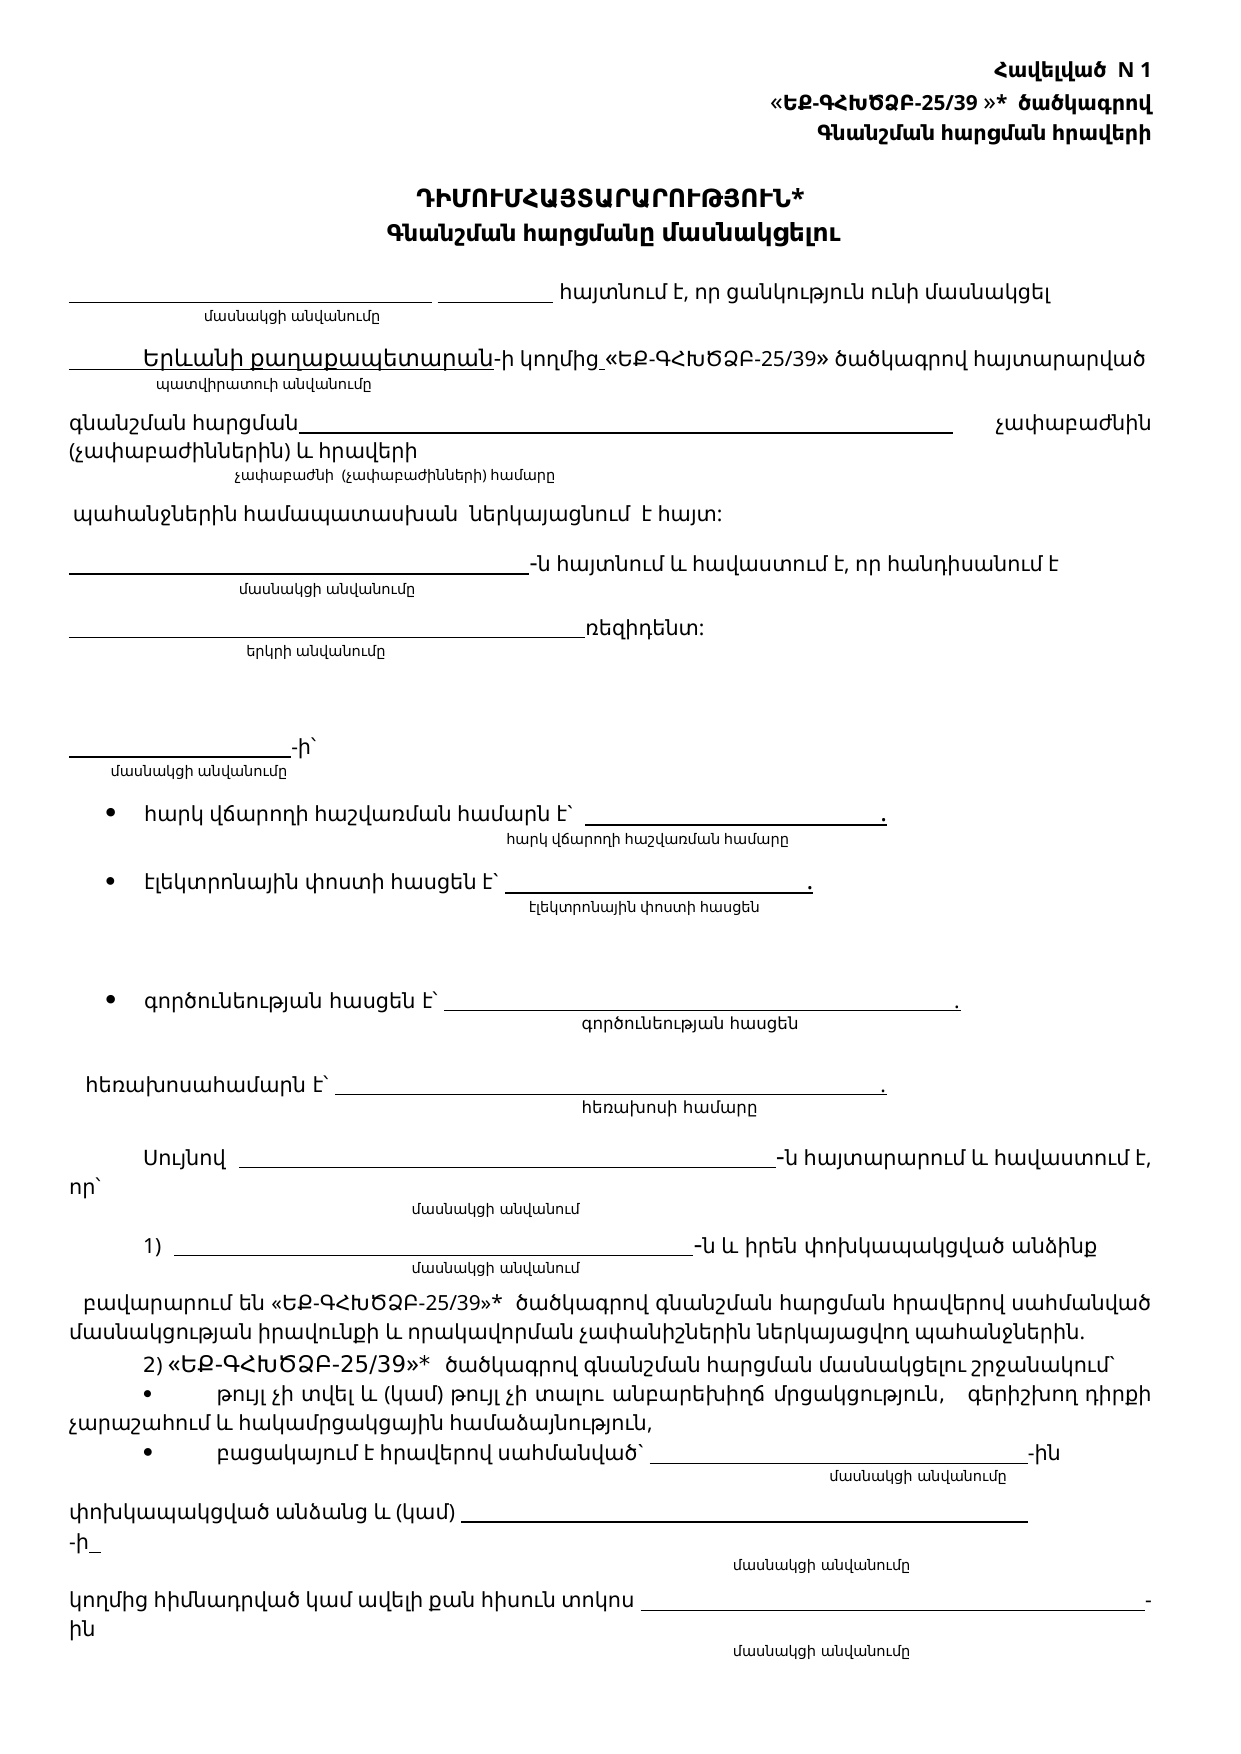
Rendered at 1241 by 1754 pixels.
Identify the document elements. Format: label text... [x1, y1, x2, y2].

text Սույնով -ն հայտարարում և հավաստում է, որ՝ [69, 1142, 1152, 1201]
text 1) -ն և իրեն փոխկապակցված անձինք [69, 1230, 1152, 1259]
text կողմից հիմնադրված կամ ավելի քան հիսուն տոկոս -ին [69, 1586, 1152, 1642]
text պատվիրատուի անվանումը [69, 374, 1152, 408]
list հարկ վճարողի հաշվառման համարն է` . [106, 795, 1152, 829]
text -ն հայտնում և հավաստում է, որ հանդիսանում է [69, 544, 1152, 578]
text ռեզիդենտ: [69, 613, 1152, 641]
text հեռախոսահամարն է՝ . [69, 1070, 1152, 1098]
text մասնակցի անվանումը [69, 578, 1152, 613]
text հայտնում է, որ ցանկություն ունի մասնակցել [69, 277, 1152, 306]
text -ի՝ [69, 732, 1152, 761]
list բացակայում է հրավերով սահմանված` -ին [69, 1436, 1152, 1468]
text մասնակցի անվանում [69, 1201, 1152, 1230]
text մասնակցի անվանումը [69, 1468, 1152, 1497]
text «ԵՔ-ԳՀԽԾՁԲ-25/39 »* ծածկագրով [69, 84, 1152, 118]
list թույլ չի տվել և (կամ) թույլ չի տալու անբարեխիղճ մրցակցություն, գերիշխող դիրքի չարաշահում և հակամրցակցային համաձայնություն, [69, 1379, 1152, 1436]
text Երևանի քաղաքապետարան-ի կողմից «ԵՔ-ԳՀԽԾՁԲ-25/39» ծածկագրով հայտարարված [69, 340, 1152, 374]
text հեռախոսի համարը [69, 1098, 1152, 1118]
text չափաբաժնի (չափաբաժինների) համարը [69, 465, 1152, 499]
text պահանջներին համապատասխան ներկայացնում է հայտ: [69, 499, 1152, 527]
text էլեկտրոնային փոստի հասցեն [69, 897, 1152, 931]
subtitle Գնանշման հարցմանը մասնակցելու [69, 214, 1152, 249]
text մասնակցի անվանումը [69, 1642, 1152, 1672]
text գնանշման հարցման չափաբաժնին (չափաբաժիններին) և հրավերի [69, 408, 1152, 465]
text Հավելված N 1 [69, 56, 1152, 84]
text ԴԻՄՈՒՄՀԱՅՏԱՐԱՐՈՒԹՅՈՒՆ* [69, 181, 1152, 214]
text Գնանշման հարցման հրավերի [69, 118, 1152, 146]
text բավարարում են «ԵՔ-ԳՀԽԾՁԲ-25/39»* ծածկագրով գնանշման հարցման հրավերով սահմանված մասնակցության իրավունքի և որակավորման չափանիշներին ներկայացվող պահանջներին. [69, 1288, 1152, 1345]
text 2) «ԵՔ-ԳՀԽԾՁԲ-25/39»* ծածկագրով գնանշման հարցման մասնակցելու շրջանակում` [69, 1345, 1152, 1379]
text մասնակցի անվանում [69, 1259, 1152, 1288]
list գործունեության հասցեն է՝ . [106, 986, 1152, 1014]
text գործունեության հասցեն [69, 1014, 1152, 1033]
text երկրի անվանումը [69, 641, 1152, 675]
text հարկ վճարողի հաշվառման համարը [69, 829, 1152, 863]
text փոխկապակցված անձանց և (կամ) -ի [69, 1497, 1152, 1556]
text մասնակցի անվանումը [69, 306, 1152, 340]
text մասնակցի անվանումը [69, 1556, 1152, 1586]
list էլեկտրոնային փոստի հասցեն է` . [106, 863, 1152, 897]
text մասնակցի անվանումը [69, 761, 1152, 795]
